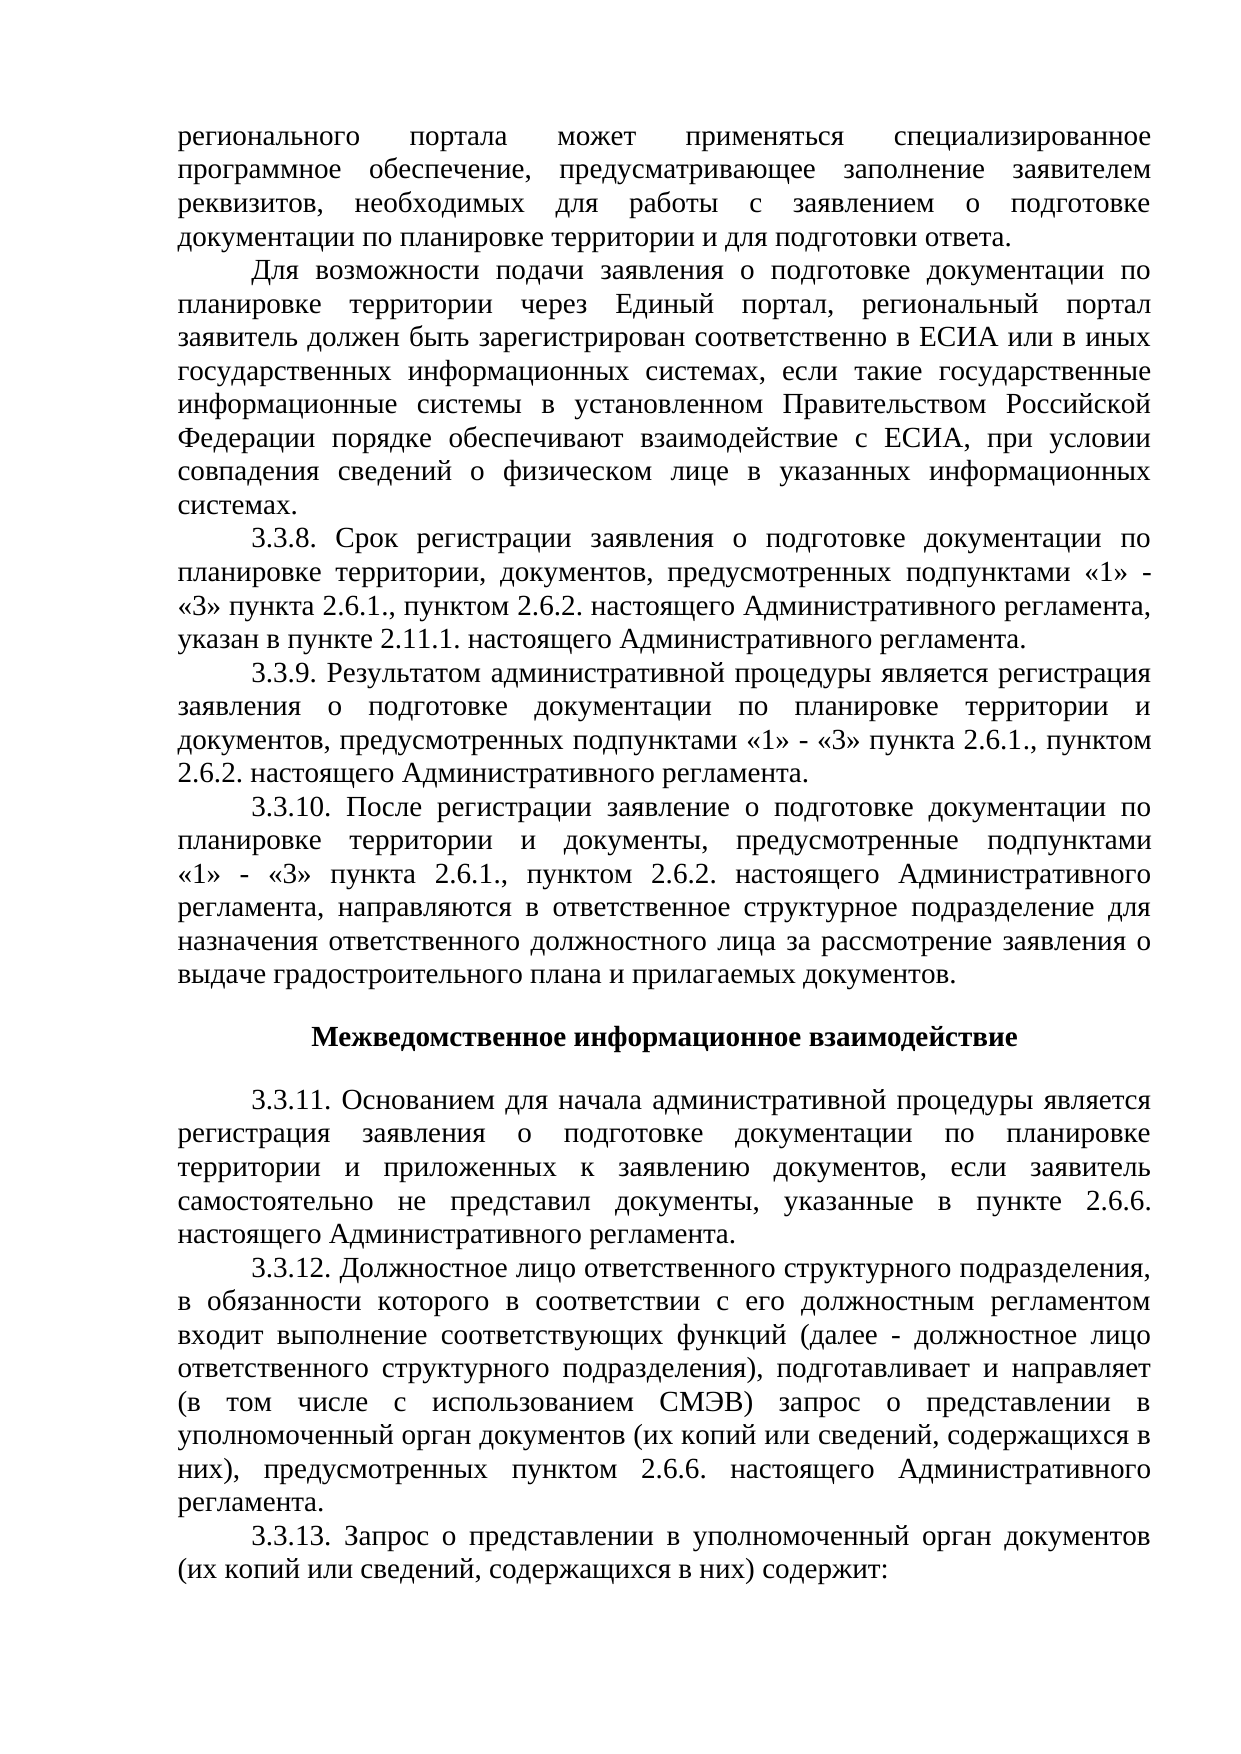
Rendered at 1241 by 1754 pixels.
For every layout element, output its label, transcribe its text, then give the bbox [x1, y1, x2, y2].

text 3.3.10. После регистрации заявление о подготовке документации по планировке территории и документы, предусмотренные подпунктами «1» - «3» пункта 2.6.1., пунктом 2.6.2. настоящего Административного регламента, направляются в ответственное структурное подразделение для назначения ответственного должностного лица за рассмотрение заявления о выдаче градостроительного плана и прилагаемых документов. [177, 789, 1152, 990]
text 3.3.9. Результатом административной процедуры является регистрация заявления о подготовке документации по планировке территории и документов, предусмотренных подпунктами «1» - «3» пункта 2.6.1., пунктом 2.6.2. настоящего Административного регламента. [177, 655, 1152, 789]
text 3.3.11. Основанием для начала административной процедуры является регистрация заявления о подготовке документации по планировке территории и приложенных к заявлению документов, если заявитель самостоятельно не представил документы, указанные в пункте 2.6.6. настоящего Административного регламента. [177, 1082, 1152, 1250]
subtitle Межведомственное информационное взаимодействие [177, 1019, 1152, 1053]
text Для возможности подачи заявления о подготовке документации по планировке территории через Единый портал, региональный портал заявитель должен быть зарегистрирован соответственно в ЕСИА или в иных государственных информационных системах, если такие государственные информационные системы в установленном Правительством Российской Федерации порядке обеспечивают взаимодействие с ЕСИА, при условии совпадения сведений о физическом лице в указанных информационных системах. [177, 252, 1152, 521]
text 3.3.13. Запрос о представлении в уполномоченный орган документов (их копий или сведений, содержащихся в них) содержит: [177, 1518, 1152, 1585]
text 3.3.8. Срок регистрации заявления о подготовке документации по планировке территории, документов, предусмотренных подпунктами «1» - «3» пункта 2.6.1., пунктом 2.6.2. настоящего Административного регламента, указан в пункте 2.11.1. настоящего Административного регламента. [177, 521, 1152, 655]
text 3.3.12. Должностное лицо ответственного структурного подразделения, в обязанности которого в соответствии с его должностным регламентом входит выполнение соответствующих функций (далее - должностное лицо ответственного структурного подразделения), подготавливает и направляет (в том числе с использованием СМЭВ) запрос о представлении в уполномоченный орган документов (их копий или сведений, содержащихся в них), предусмотренных пунктом 2.6.6. настоящего Административного регламента. [177, 1250, 1152, 1518]
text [177, 118, 1152, 252]
